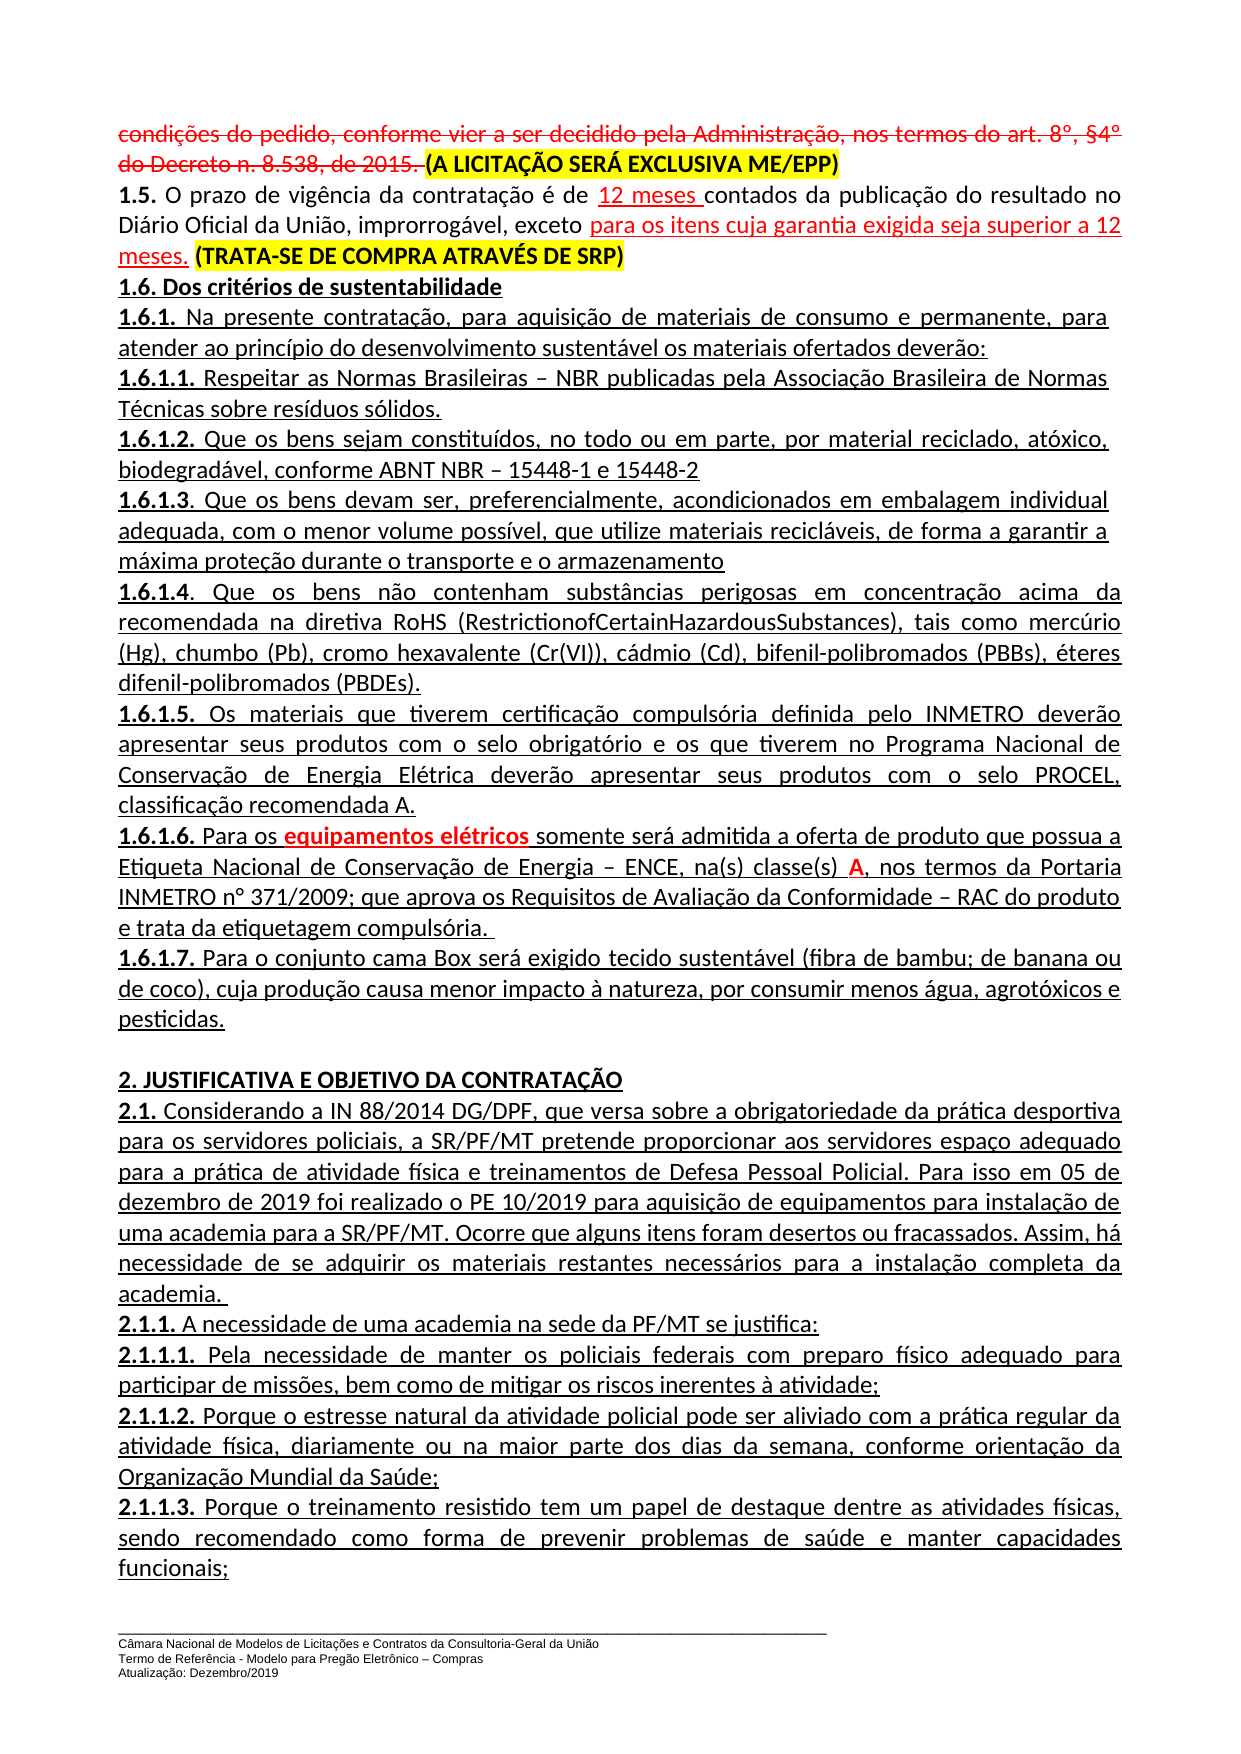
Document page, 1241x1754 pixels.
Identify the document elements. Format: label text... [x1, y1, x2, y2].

text 1.6.1.2. Que os bens sejam constituídos, no todo ou em parte, por material reciclado, atóxico, biodegradável, conforme ABNT NBR – 15448-1 e 15448-2 [118, 423, 1109, 449]
text 2.1.1.2. Porque o estresse natural da atividade policial pode ser aliviado com a prática regular da atividade física, diariamente ou na maior parte dos dias da semana, conforme orientação da Organização Mundial da Saúde; [118, 1458, 1122, 1492]
text 2.1.1.1. Pela necessidade de manter os policiais federais com preparo físico adequado para participar de missões, bem como de mitigar os riscos inerentes à atividade; [118, 1367, 1122, 1400]
text 2.1.1.2. Porque o estresse natural da atividade policial pode ser aliviado com a prática regular da atividade física, diariamente ou na maior parte dos dias da semana, conforme orientação da Organização Mundial da Saúde; [118, 1400, 1122, 1456]
text 1.6.1.3. Que os bens devam ser, preferencialmente, acondicionados em embalagem individual adequada, com o menor volume possível, que utilize materiais recicláveis, de forma a garantir a máxima proteção durante o transporte e o armazenamento [118, 512, 1109, 541]
text 1.6.1.2. Que os bens sejam constituídos, no todo ou em parte, por material reciclado, atóxico, biodegradável, conforme ABNT NBR – 15448-1 e 15448-2 [118, 451, 1109, 484]
text 1.6.1.4. Que os bens não contenham substâncias perigosas em concentração acima da recomendada na diretiva RoHS (RestrictionofCertainHazardousSubstances), tais como mercúrio (Hg), chumbo (Pb), cromo hexavalente (Cr(VI)), cádmio (Cd), bifenil-polibromados (PBBs), éteres difenil-polibromados (PBDEs). [118, 576, 1122, 602]
text 1.5. O prazo de vigência da contratação é de 12 meses contados da publicação do resultado no Diário Oficial da União, improrrogável, exceto para os itens cuja garantia exigida seja superior a 12 meses. (TRATA-SE DE COMPRA ATRAVÉS DE SRP) [118, 179, 1122, 271]
text 1.6.1.1. Respeitar as Normas Brasileiras – NBR publicadas pela Associação Brasileira de Normas Técnicas sobre resíduos sólidos. [118, 362, 1109, 388]
text 1.6.1. Na presente contratação, para aquisição de materiais de consumo e permanente, para atender ao princípio do desenvolvimento sustentável os materiais ofertados deverão: [118, 329, 1109, 362]
text 2.1.1. A necessidade de uma academia na sede da PF/MT se justifica: [118, 1308, 1122, 1339]
text 2.1.1.3. Porque o treinamento resistido tem um papel de destaque dentre as atividades físicas, sendo recomendado como forma de prevenir problemas de saúde e manter capacidades funcionais; [118, 1519, 1122, 1548]
text 1.6.1. Na presente contratação, para aquisição de materiais de consumo e permanente, para atender ao princípio do desenvolvimento sustentável os materiais ofertados deverão: [118, 301, 1109, 327]
text 2.1.1.3. Porque o treinamento resistido tem um papel de destaque dentre as atividades físicas, sendo recomendado como forma de prevenir problemas de saúde e manter capacidades funcionais; [118, 1492, 1122, 1518]
text 1.6.1.6. Para os equipamentos elétricos somente será admitida a oferta de produto que possua a Etiqueta Nacional de Conservação de Energia – ENCE, na(s) classe(s) A, nos termos da Portaria INMETRO n° 371/2009; que aprova os Requisitos de Avaliação da Conformidade – RAC do produto e trata da etiquetagem compulsória. [118, 848, 1122, 877]
text 1.6.1.4. Que os bens não contenham substâncias perigosas em concentração acima da recomendada na diretiva RoHS (RestrictionofCertainHazardousSubstances), tais como mercúrio (Hg), chumbo (Pb), cromo hexavalente (Cr(VI)), cádmio (Cd), bifenil-polibromados (PBBs), éteres difenil-polibromados (PBDEs). [118, 634, 1122, 663]
text 1.6. Dos critérios de sustentabilidade [118, 271, 1122, 301]
text 1.6.1.5. Os materiais que tiverem certificação compulsória definida pelo INMETRO deverão apresentar seus produtos com o selo obrigatório e os que tiverem no Programa Nacional de Conservação de Energia Elétrica deverão apresentar seus produtos com o selo PROCEL, classificação recomendada A. [118, 726, 1122, 820]
text 2.1.1.3. Porque o treinamento resistido tem um papel de destaque dentre as atividades físicas, sendo recomendado como forma de prevenir problemas de saúde e manter capacidades funcionais; [118, 1550, 1122, 1583]
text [118, 118, 1122, 135]
text 1.6.1.7. Para o conjunto cama Box será exigido tecido sustentável (fibra de bambu; de banana ou de coco), cuja produção causa menor impacto à natureza, por consumir menos água, agrotóxicos e pesticidas. [118, 942, 1122, 968]
text 2.1. Considerando a IN 88/2014 DG/DPF, que versa sobre a obrigatoriedade da prática desportiva para os servidores policiais, a SR/PF/MT pretende proporcionar aos servidores espaço adequado para a prática de atividade física e treinamentos de Defesa Pessoal Policial. Para isso em 05 de dezembro de 2019 foi realizado o PE 10/2019 para aquisição de equipamentos para instalação de uma academia para a SR/PF/MT. Ocorre que alguns itens foram desertos ou fracassados. Assim, há necessidade de se adquirir os materiais restantes necessários para a instalação completa da academia. [118, 1184, 1122, 1243]
text 1.6.1.6. Para os equipamentos elétricos somente será admitida a oferta de produto que possua a Etiqueta Nacional de Conservação de Energia – ENCE, na(s) classe(s) A, nos termos da Portaria INMETRO n° 371/2009; que aprova os Requisitos de Avaliação da Conformidade – RAC do produto e trata da etiquetagem compulsória. [118, 878, 1122, 942]
text 1.6.1.6. Para os equipamentos elétricos somente será admitida a oferta de produto que possua a Etiqueta Nacional de Conservação de Energia – ENCE, na(s) classe(s) A, nos termos da Portaria INMETRO n° 371/2009; que aprova os Requisitos de Avaliação da Conformidade – RAC do produto e trata da etiquetagem compulsória. [118, 820, 1122, 846]
text 2. JUSTIFICATIVA E OBJETIVO DA CONTRATAÇÃO [118, 1064, 1122, 1095]
text 1.6.1.4. Que os bens não contenham substâncias perigosas em concentração acima da recomendada na diretiva RoHS (RestrictionofCertainHazardousSubstances), tais como mercúrio (Hg), chumbo (Pb), cromo hexavalente (Cr(VI)), cádmio (Cd), bifenil-polibromados (PBBs), éteres difenil-polibromados (PBDEs). [118, 665, 1122, 698]
text 1.6.1.1. Respeitar as Normas Brasileiras – NBR publicadas pela Associação Brasileira de Normas Técnicas sobre resíduos sólidos. [118, 390, 1109, 423]
text 1.6.1.3. Que os bens devam ser, preferencialmente, acondicionados em embalagem individual adequada, com o menor volume possível, que utilize materiais recicláveis, de forma a garantir a máxima proteção durante o transporte e o armazenamento [118, 543, 1109, 576]
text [118, 136, 1122, 179]
text 1.6.1.7. Para o conjunto cama Box será exigido tecido sustentável (fibra de bambu; de banana ou de coco), cuja produção causa menor impacto à natureza, por consumir menos água, agrotóxicos e pesticidas. [118, 970, 1122, 1034]
text 1.6.1.3. Que os bens devam ser, preferencialmente, acondicionados em embalagem individual adequada, com o menor volume possível, que utilize materiais recicláveis, de forma a garantir a máxima proteção durante o transporte e o armazenamento [118, 484, 1109, 510]
text 2.1.1.1. Pela necessidade de manter os policiais federais com preparo físico adequado para participar de missões, bem como de mitigar os riscos inerentes à atividade; [118, 1339, 1122, 1365]
text 1.6.1.5. Os materiais que tiverem certificação compulsória definida pelo INMETRO deverão apresentar seus produtos com o selo obrigatório e os que tiverem no Programa Nacional de Conservação de Energia Elétrica deverão apresentar seus produtos com o selo PROCEL, classificação recomendada A. [118, 698, 1122, 724]
text 1.6.1.4. Que os bens não contenham substâncias perigosas em concentração acima da recomendada na diretiva RoHS (RestrictionofCertainHazardousSubstances), tais como mercúrio (Hg), chumbo (Pb), cromo hexavalente (Cr(VI)), cádmio (Cd), bifenil-polibromados (PBBs), éteres difenil-polibromados (PBDEs). [118, 604, 1122, 633]
